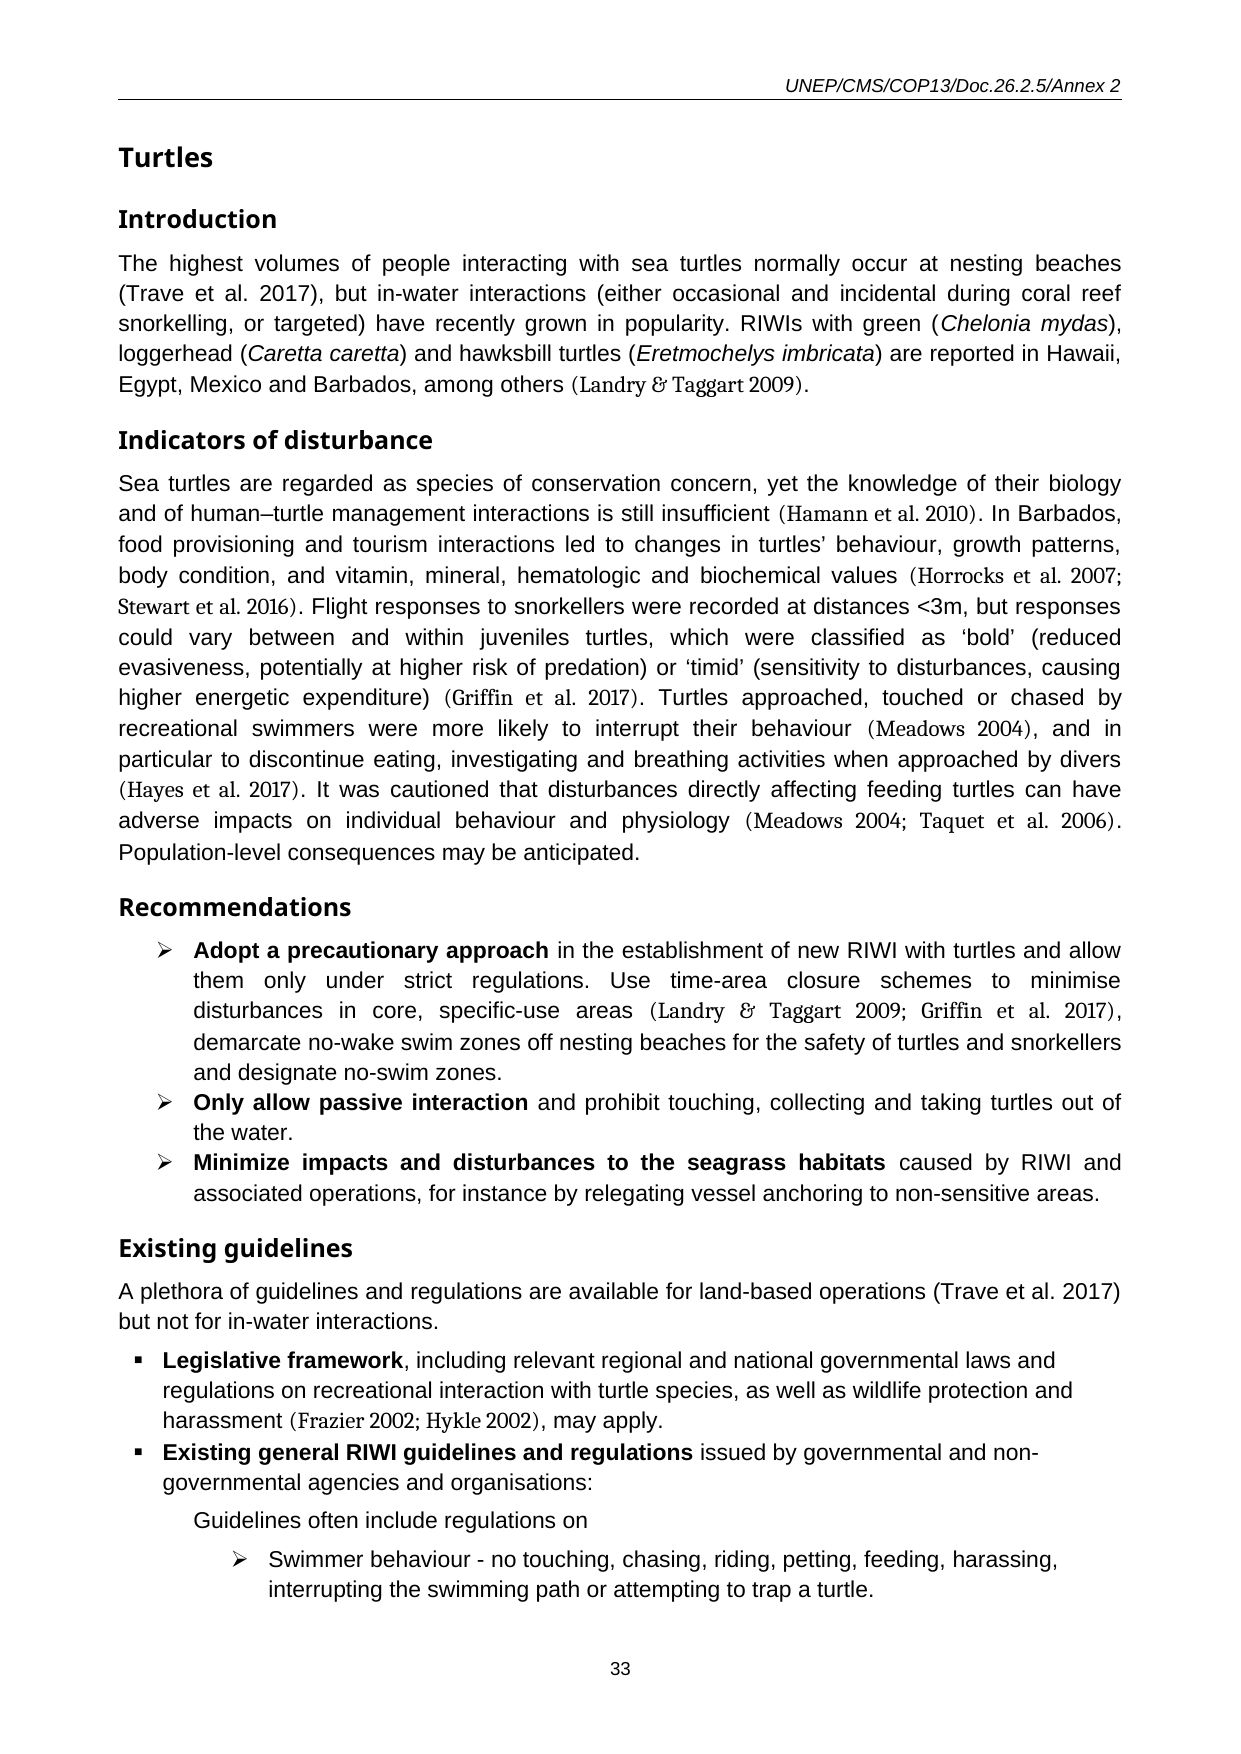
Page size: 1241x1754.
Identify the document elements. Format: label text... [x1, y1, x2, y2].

subtitle Turtles [118, 139, 1122, 176]
list Legislative framework, including relevant regional and national governmental laws and regulations on recreational interaction with turtle species, as well as wildlife protection and harassment (Frazier 2002; Hykle 2002), may apply. [133, 1347, 1122, 1434]
subtitle Existing guidelines [118, 1231, 1122, 1264]
list Only allow passive interaction and prohibit touching, collecting and taking turtles out of the water. [156, 1089, 1122, 1145]
subtitle Recommendations [118, 889, 1122, 923]
list Minimize impacts and disturbances to the seagrass habitats caused by RIWI and associated operations, for instance by relegating vessel anchoring to non-sensitive areas. [156, 1149, 1122, 1206]
list Swimmer behaviour - no touching, chasing, riding, petting, feeding, harassing, interrupting the swimming path or attempting to trap a turtle. [231, 1546, 1122, 1602]
subtitle Indicators of disturbance [118, 423, 1122, 457]
text Sea turtles are regarded as species of conservation concern, yet the knowledge of their biology and of human–turtle management interactions is still insufficient (Hamann et al. 2010). In Barbados, food provisioning and tourism interactions led to changes in turtles’ behaviour, growth patterns, body condition, and vitamin, mineral, hematologic and biochemical values (Horrocks et al. 2007; Stewart et al. 2016). Flight responses to snorkellers were recorded at distances <3m, but responses could vary between and within juveniles turtles, which were classified as ‘bold’ (reduced evasiveness, potentially at higher risk of predation) or ‘timid’ (sensitivity to disturbances, causing higher energetic expenditure) (Griffin et al. 2017). Turtles approached, touched or chased by recreational swimmers were more likely to interrupt their behaviour (Meadows 2004), and in particular to discontinue eating, investigating and breathing activities when approached by divers (Hayes et al. 2017). It was cautioned that disturbances directly affecting feeding turtles can have adverse impacts on individual behaviour and physiology (Meadows 2004; Taquet et al. 2006). Population-level consequences may be anticipated. [118, 470, 1122, 865]
list Adopt a precautionary approach in the establishment of new RIWI with turtles and allow them only under strict regulations. Use time-area closure schemes to minimise disturbances in core, specific-use areas (Landry & Taggart 2009; Griffin et al. 2017), demarcate no-wake swim zones off nesting beaches for the safety of turtles and snorkellers and designate no-swim zones. [156, 937, 1122, 1085]
text A plethora of guidelines and regulations are available for land-based operations (Trave et al. 2017) but not for in-water interactions. [118, 1278, 1122, 1334]
subtitle Introduction [118, 202, 1122, 236]
text Guidelines often include regulations on [193, 1507, 1122, 1533]
list Existing general RIWI guidelines and regulations issued by governmental and non-governmental agencies and organisations: [133, 1438, 1122, 1495]
text The highest volumes of people interacting with sea turtles normally occur at nesting beaches (Trave et al. 2017), but in-water interactions (either occasional and incidental during coral reef snorkelling, or targeted) have recently grown in popularity. RIWIs with green (Chelonia mydas), loggerhead (Caretta caretta) and hawksbill turtles (Eretmochelys imbricata) are reported in Hawaii, Egypt, Mexico and Barbados, among others (Landry & Taggart 2009). [118, 250, 1122, 398]
